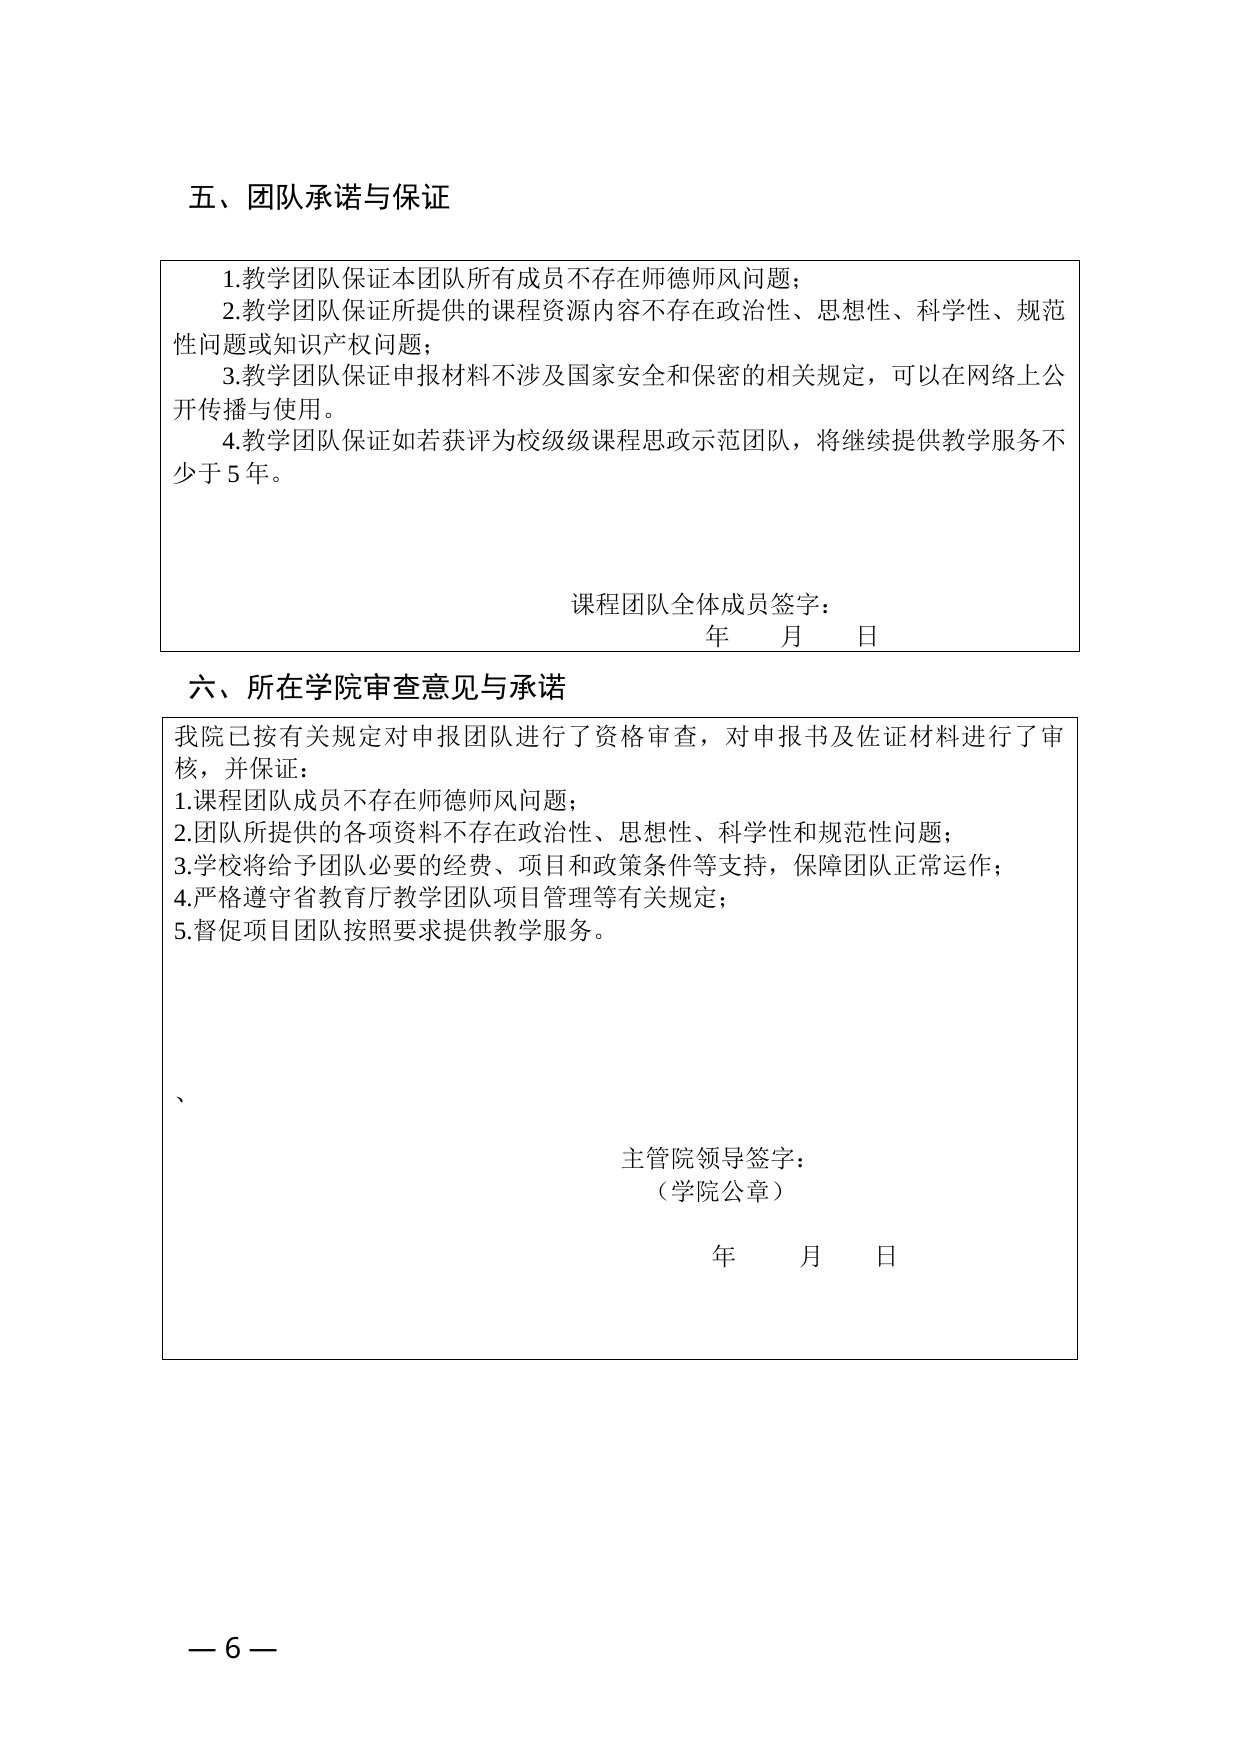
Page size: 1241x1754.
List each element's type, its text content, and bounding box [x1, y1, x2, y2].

table_header 我院已按有关规定对申报团队进行了资格审查，对申报书及佐证材料进行了审核，并保证： 1.课程团队成员不存在师德师风问题； 2.团队所提供的各项资料不存在政治性、思想性、科学性和规范性问题； 3.学校将给予团队必要的经费、项目和政策条件等支持，保障团队正常运作； 4.严格遵守省教育厅教学团队项目管理等有关规定； 5.督促项目团队按照要求提供教学服务。 、 主管院领导签字： （学院公章） 年 月 日 [163, 718, 1077, 1359]
text 六、所在学院审查意见与承诺 [187, 652, 1053, 717]
text 五、团队承诺与保证 [187, 162, 1033, 227]
table_header 1.教学团队保证本团队所有成员不存在师德师风问题； 2.教学团队保证所提供的课程资源内容不存在政治性、思想性、科学性、规范性问题或知识产权问题； 3.教学团队保证申报材料不涉及国家安全和保密的相关规定，可以在网络上公开传播与使用。 4.教学团队保证如若获评为校级级课程思政示范团队，将继续提供教学服务不少于5年。 课程团队全体成员签字： 年 月 日 [161, 261, 1079, 651]
